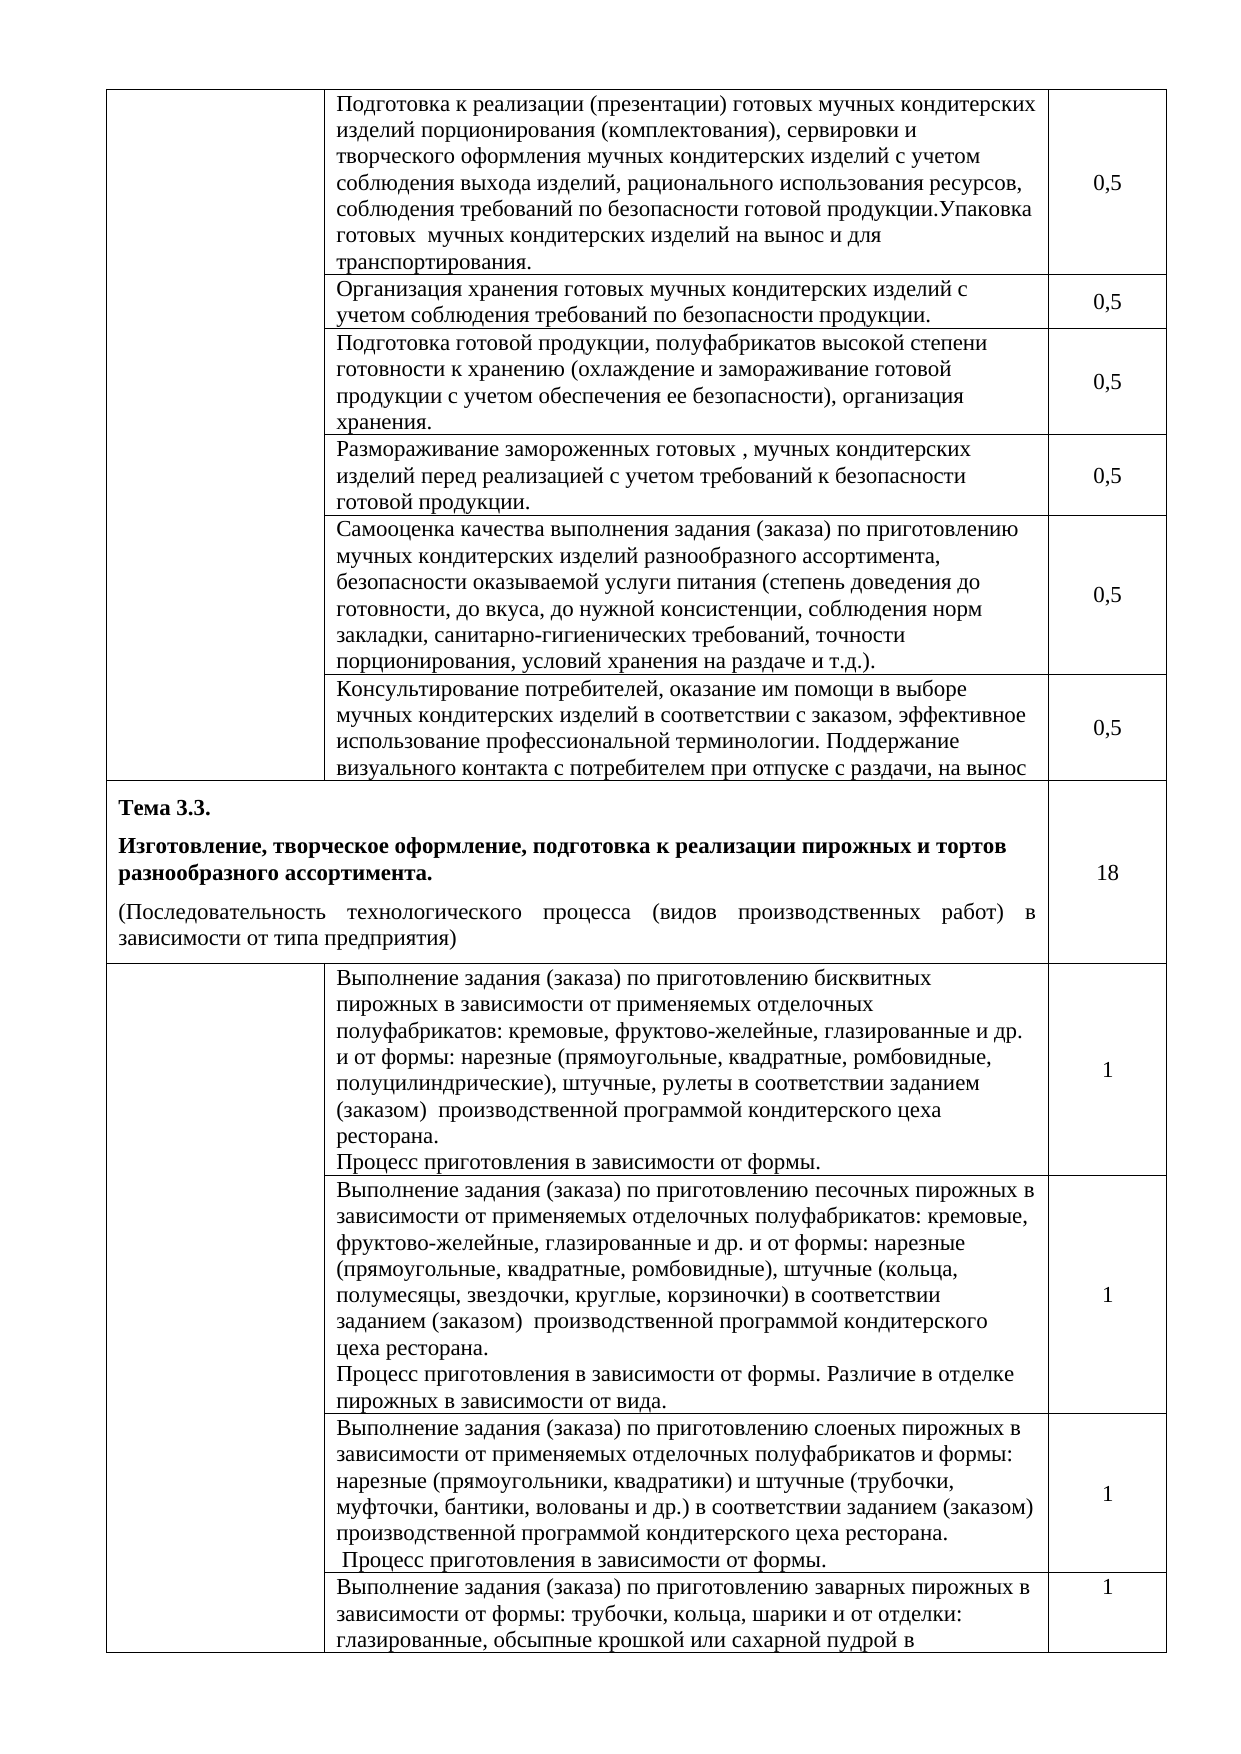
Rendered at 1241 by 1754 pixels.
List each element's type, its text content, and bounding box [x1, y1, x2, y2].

table_cell Организация хранения готовых мучных кондитерских изделий с учетом соблюдения требований по безопасности продукции. [325, 275, 1048, 328]
table_cell 0,5 [1049, 275, 1166, 328]
table_cell Тема 3.3. Изготовление, творческое оформление, подготовка к реализации пирожных и тортов разнообразного ассортимента. (Последовательность технологического процесса (видов производственных работ) в зависимости от типа предприятия) [107, 781, 1048, 963]
table_cell [107, 90, 324, 780]
table_cell 0,5 [1049, 675, 1166, 780]
table_cell 0,5 [1049, 90, 1166, 274]
table_cell 0,5 [1049, 435, 1166, 514]
table_cell Выполнение задания (заказа) по приготовлению бисквитных пирожных в зависимости от применяемых отделочных полуфабрикатов: кремовые, фруктово-желейные, глазированные и др. и от формы: нарезные (прямоугольные, квадратные, ромбовидные, полуцилиндрические), штучные, рулеты в соответствии заданием (заказом) производственной программой кондитерского цеха ресторана. Процесс приготовления в зависимости от формы. [325, 964, 1048, 1175]
table_cell 0,5 [1049, 329, 1166, 434]
table_cell 1 [1049, 1573, 1166, 1652]
table_cell Выполнение задания (заказа) по приготовлению слоеных пирожных в зависимости от применяемых отделочных полуфабрикатов и формы: нарезные (прямоугольники, квадратики) и штучные (трубочки, муфточки, бантики, волованы и др.) в соответствии заданием (заказом) производственной программой кондитерского цеха ресторана. Процесс приготовления в зависимости от формы. [325, 1414, 1048, 1572]
table_cell Подготовка к реализации (презентации) готовых мучных кондитерских изделий порционирования (комплектования), сервировки и творческого оформления мучных кондитерских изделий с учетом соблюдения выхода изделий, рационального использования ресурсов, соблюдения требований по безопасности готовой продукции.Упаковка готовых мучных кондитерских изделий на вынос и для транспортирования. [325, 90, 1048, 274]
table_cell [107, 964, 324, 1652]
table_cell 1 [1049, 1414, 1166, 1572]
table_cell 18 [1049, 781, 1166, 963]
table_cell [325, 1573, 1048, 1652]
table_cell Размораживание замороженных готовых , мучных кондитерских изделий перед реализацией с учетом требований к безопасности готовой продукции. [325, 435, 1048, 514]
table_cell 1 [1049, 1176, 1166, 1413]
table_cell 0,5 [1049, 516, 1166, 674]
table_cell Самооценка качества выполнения задания (заказа) по приготовлению мучных кондитерских изделий разнообразного ассортимента, безопасности оказываемой услуги питания (степень доведения до готовности, до вкуса, до нужной консистенции, соблюдения норм закладки, санитарно-гигиенических требований, точности порционирования, условий хранения на раздаче и т.д.). [325, 516, 1048, 674]
table_cell 1 [1049, 964, 1166, 1175]
table_cell Подготовка готовой продукции, полуфабрикатов высокой степени готовности к хранению (охлаждение и замораживание готовой продукции с учетом обеспечения ее безопасности), организация хранения. [325, 329, 1048, 434]
table_cell Выполнение задания (заказа) по приготовлению песочных пирожных в зависимости от применяемых отделочных полуфабрикатов: кремовые, фруктово-желейные, глазированные и др. и от формы: нарезные (прямоугольные, квадратные, ромбовидные), штучные (кольца, полумесяцы, звездочки, круглые, корзиночки) в соответствии заданием (заказом) производственной программой кондитерского цеха ресторана. Процесс приготовления в зависимости от формы. Различие в отделке пирожных в зависимости от вида. [325, 1176, 1048, 1413]
table_cell Консультирование потребителей, оказание им помощи в выборе мучных кондитерских изделий в соответствии с заказом, эффективное использование профессиональной терминологии. Поддержание визуального контакта с потребителем при отпуске с раздачи, на вынос [325, 675, 1048, 780]
